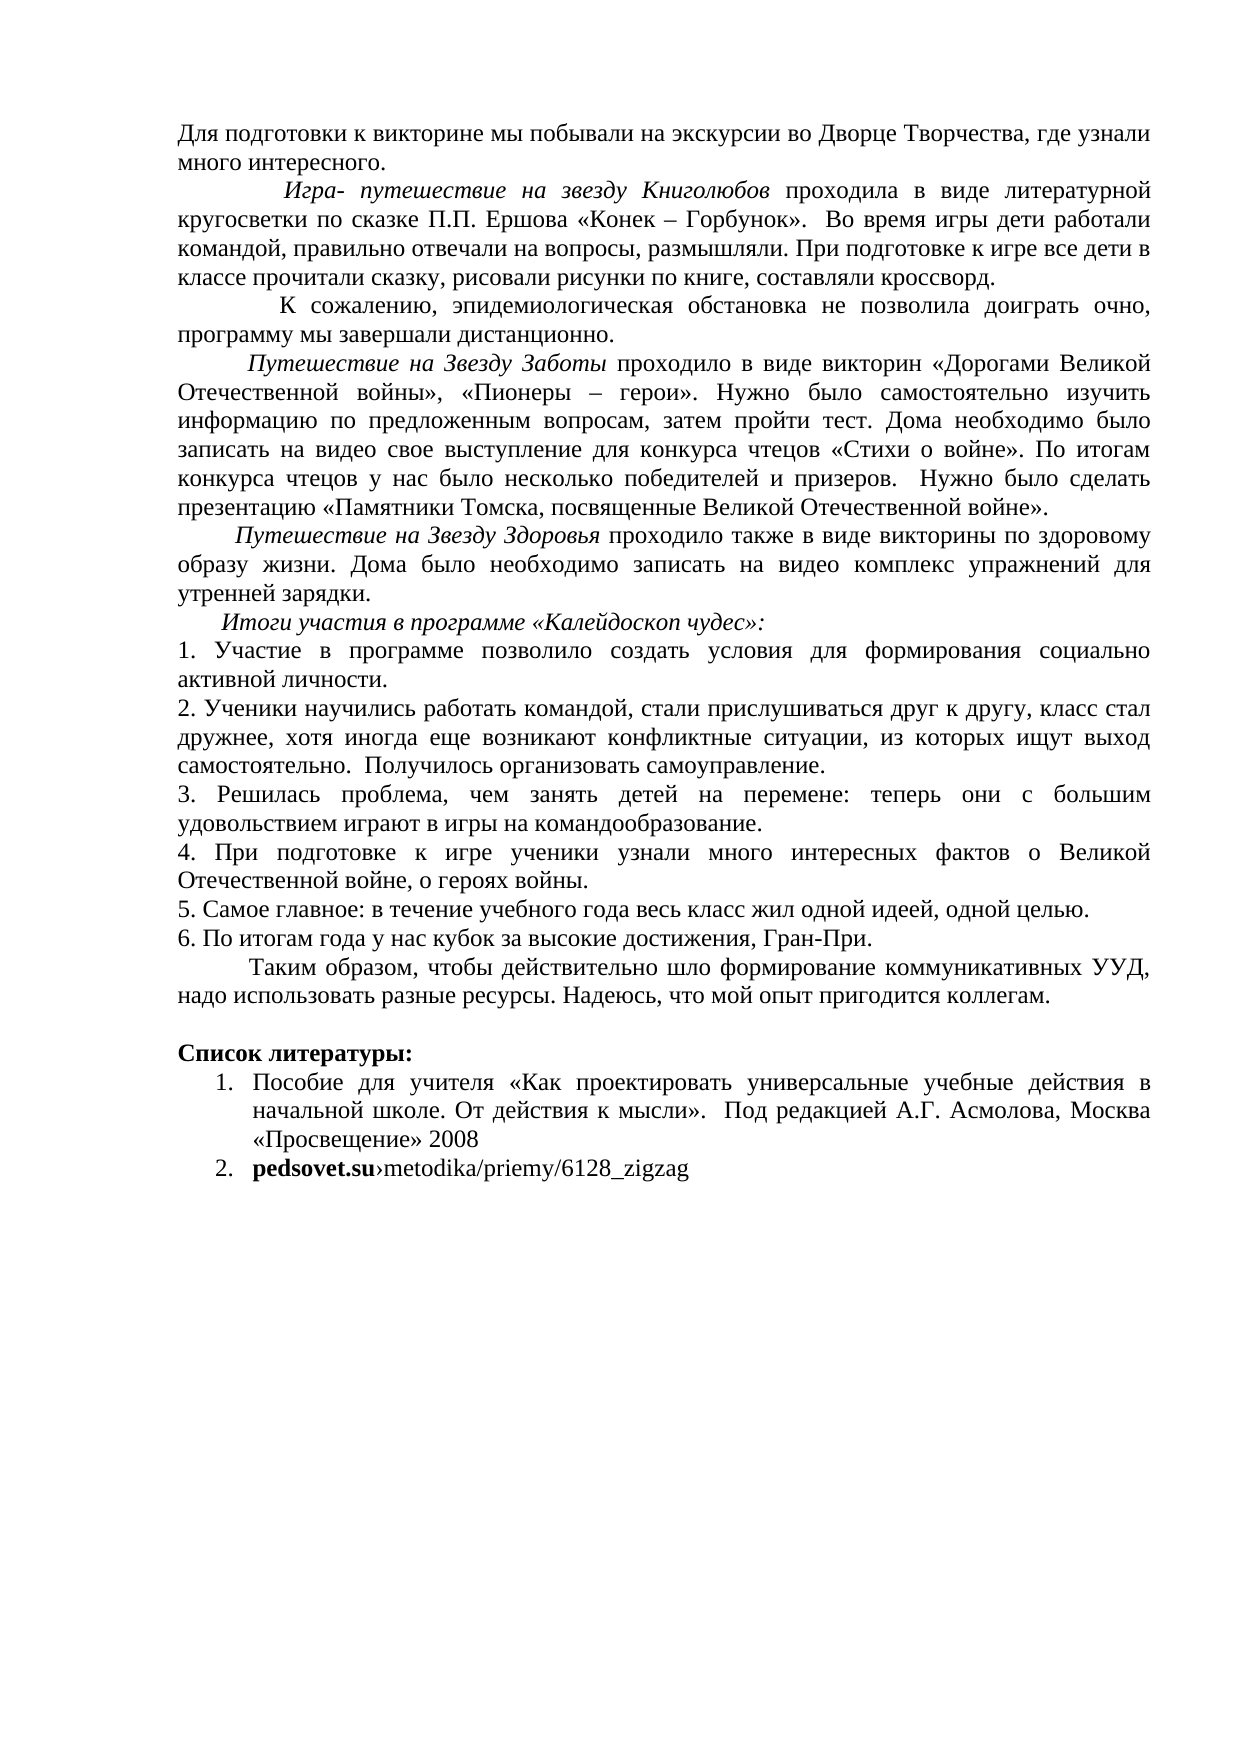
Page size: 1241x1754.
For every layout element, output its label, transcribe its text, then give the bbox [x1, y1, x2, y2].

text 2. Ученики научились работать командой, стали прислушиваться друг к другу, класс стал дружнее, хотя иногда еще возникают конфликтные ситуации, из которых ищут выход самостоятельно. Получилось организовать самоуправление. [177, 693, 1152, 779]
text Список литературы: [177, 1038, 1152, 1067]
text 5. Самое главное: в течение учебного года весь класс жил одной идеей, одной целью. [177, 894, 1152, 923]
text Игра- путешествие на звезду Книголюбов проходила в виде литературной кругосветки по сказке П.П. Ершова «Конек – Горбунок». Во время игры дети работали командой, правильно отвечали на вопросы, размышляли. При подготовке к игре все дети в классе прочитали сказку, рисовали рисунки по книге, составляли кроссворд. [177, 176, 1152, 291]
list Пособие для учителя «Как проектировать универсальные учебные действия в начальной школе. От действия к мысли». Под редакцией А.Г. Асмолова, Москва «Просвещение» 2008 [215, 1067, 1152, 1153]
text 4. При подготовке к игре ученики узнали много интересных фактов о Великой Отечественной войне, о героях войны. [177, 837, 1152, 894]
text К сожалению, эпидемиологическая обстановка не позволила доиграть очно, программу мы завершали дистанционно. [177, 291, 1152, 348]
list pedsovet.su›metodika/priemy/6128_zigzag [215, 1153, 1152, 1182]
text Таким образом, чтобы действительно шло формирование коммуникативных УУД, надо использовать разные ресурсы. Надеюсь, что мой опыт пригодится коллегам. [177, 952, 1152, 1009]
text 6. По итогам года у нас кубок за высокие достижения, Гран-При. [177, 923, 1152, 952]
text Путешествие на Звезду Заботы проходило в виде викторин «Дорогами Великой Отечественной войны», «Пионеры – герои». Нужно было самостоятельно изучить информацию по предложенным вопросам, затем пройти тест. Дома необходимо было записать на видео свое выступление для конкурса чтецов «Стихи о войне». По итогам конкурса чтецов у нас было несколько победителей и призеров. Нужно было сделать презентацию «Памятники Томска, посвященные Великой Отечественной войне». [177, 348, 1152, 521]
text Итоги участия в программе «Калейдоскоп чудес»: [177, 607, 1152, 636]
text 3. Решилась проблема, чем занять детей на перемене: теперь они с большим удовольствием играют в игры на командообразование. [177, 779, 1152, 837]
text Для подготовки к викторине мы побывали на экскурсии во Дворце Творчества, где узнали много интересного. [177, 118, 1152, 176]
text Путешествие на Звезду Здоровья проходило также в виде викторины по здоровому образу жизни. Дома было необходимо записать на видео комплекс упражнений для утренней зарядки. [177, 521, 1152, 607]
text 1. Участие в программе позволило создать условия для формирования социально активной личности. [177, 636, 1152, 693]
